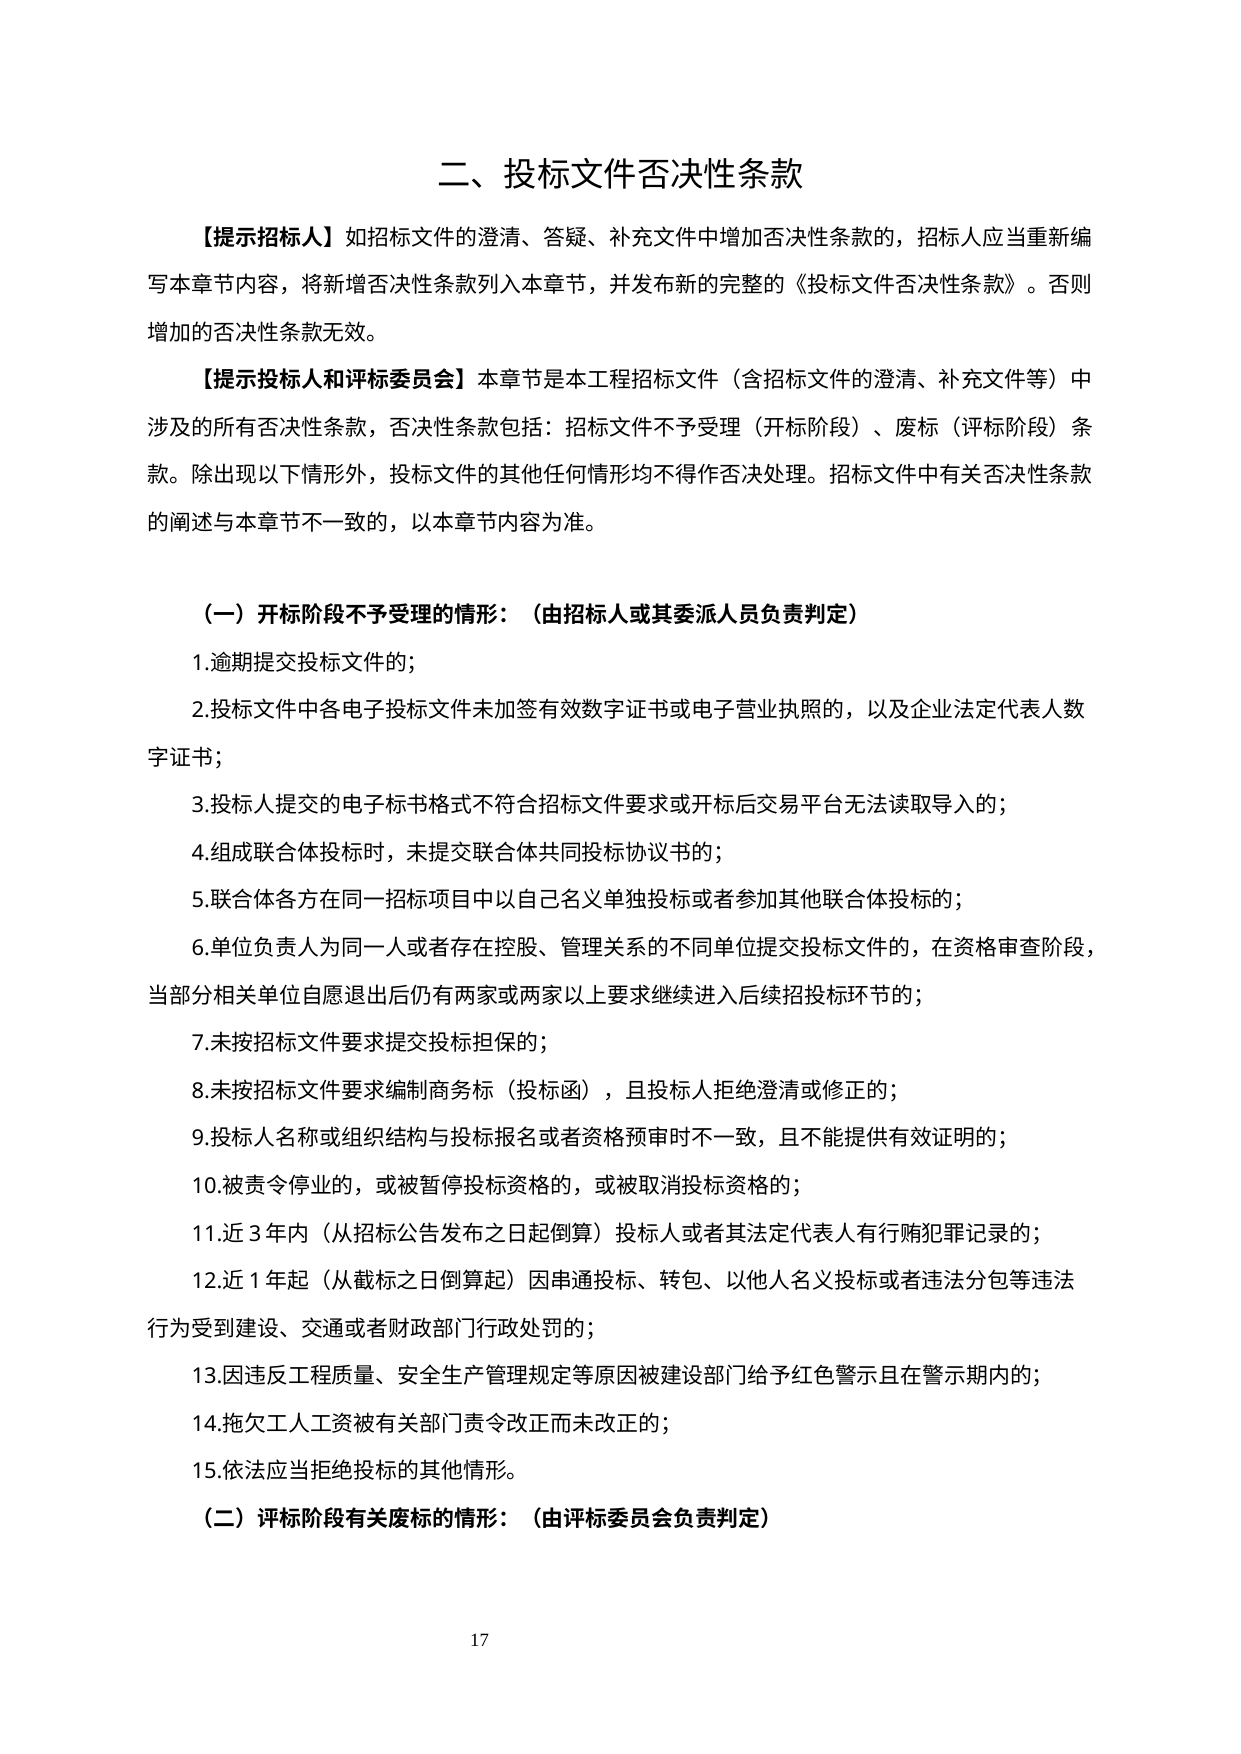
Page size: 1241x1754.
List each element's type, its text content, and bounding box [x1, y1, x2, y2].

text 2.投标文件中各电子投标文件未加签有效数字证书或电子营业执照的，以及企业法定代表人数字证书； [148, 692, 1093, 771]
text 12.近1年起（从截标之日倒算起）因串通投标、转包、以他人名义投标或者违法分包等违法行为受到建设、交通或者财政部门行政处罚的； [148, 1263, 1093, 1342]
text 1.逾期提交投标文件的； [148, 644, 1093, 676]
text 9.投标人名称或组织结构与投标报名或者资格预审时不一致，且不能提供有效证明的； [148, 1120, 1093, 1152]
text （二）评标阶段有关废标的情形：（由评标委员会负责判定） [148, 1501, 1093, 1533]
text 二、投标文件否决性条款 [148, 148, 1093, 196]
text 13.因违反工程质量、安全生产管理规定等原因被建设部门给予红色警示且在警示期内的； [148, 1358, 1093, 1390]
text 5.联合体各方在同一招标项目中以自己名义单独投标或者参加其他联合体投标的； [148, 882, 1093, 914]
text 3.投标人提交的电子标书格式不符合招标文件要求或开标后交易平台无法读取导入的； [148, 787, 1093, 819]
text 11.近3年内（从招标公告发布之日起倒算）投标人或者其法定代表人有行贿犯罪记录的； [148, 1216, 1093, 1247]
text 15.依法应当拒绝投标的其他情形。 [148, 1453, 1093, 1485]
text 14.拖欠工人工资被有关部门责令改正而未改正的； [148, 1406, 1093, 1438]
text 【提示招标人】如招标文件的澄清、答疑、补充文件中增加否决性条款的，招标人应当重新编写本章节内容，将新增否决性条款列入本章节，并发布新的完整的《投标文件否决性条款》。否则，增加的否决性条款无效。 [148, 220, 1093, 347]
text 7.未按招标文件要求提交投标担保的； [148, 1025, 1093, 1057]
text 10.被责令停业的，或被暂停投标资格的，或被取消投标资格的； [148, 1168, 1093, 1200]
text 【提示投标人和评标委员会】本章节是本工程招标文件（含招标文件的澄清、补充文件等）中涉及的所有否决性条款，否决性条款包括：招标文件不予受理（开标阶段）、废标（评标阶段）条款。除出现以下情形外，投标文件的其他任何情形均不得作否决处理。招标文件中有关否决性条款的阐述与本章节不一致的，以本章节内容为准。 [148, 362, 1093, 537]
text 4.组成联合体投标时，未提交联合体共同投标协议书的； [148, 835, 1093, 867]
text （一）开标阶段不予受理的情形：（由招标人或其委派人员负责判定） [148, 597, 1093, 629]
text 8.未按招标文件要求编制商务标（投标函），且投标人拒绝澄清或修正的； [148, 1073, 1093, 1104]
text 6.单位负责人为同一人或者存在控股、管理关系的不同单位提交投标文件的，在资格审查阶段，当部分相关单位自愿退出后仍有两家或两家以上要求继续进入后续招投标环节的； [148, 930, 1093, 1009]
